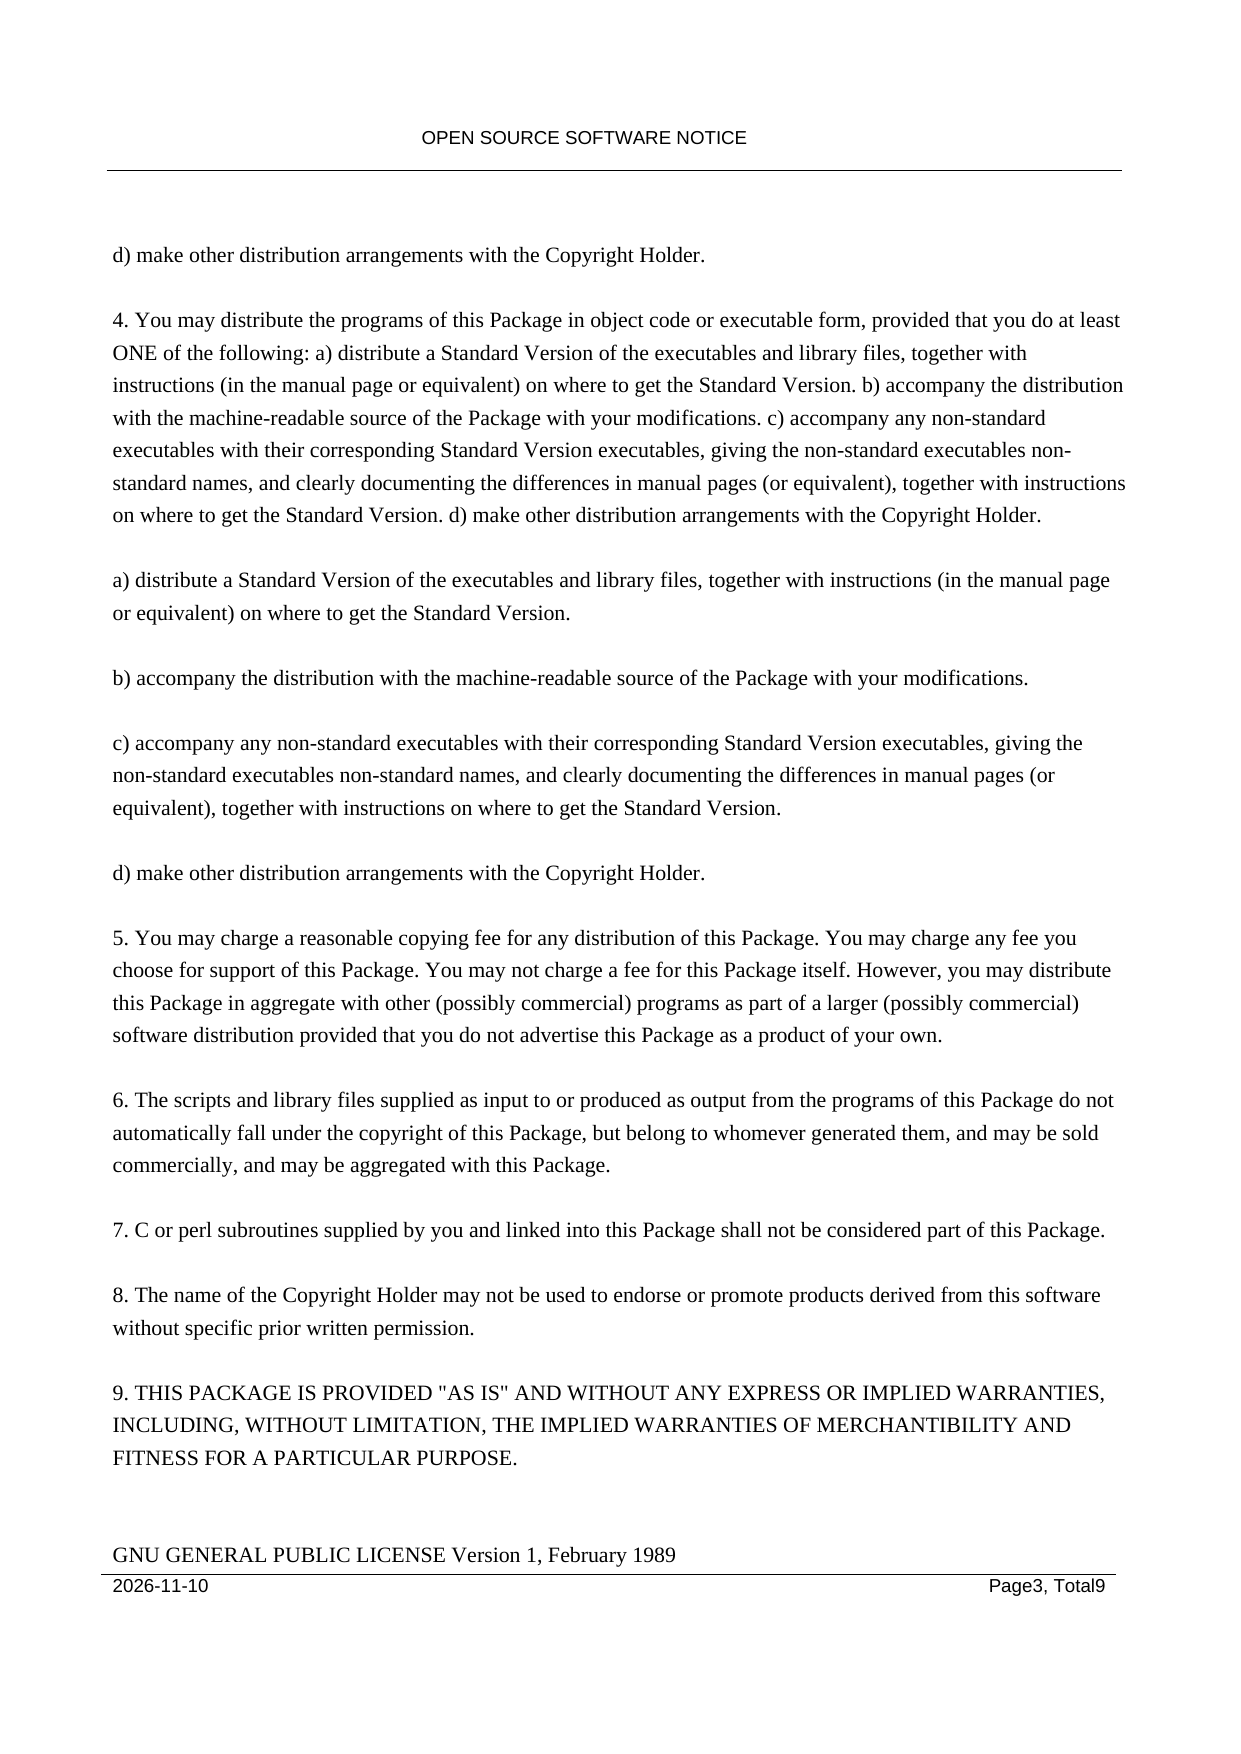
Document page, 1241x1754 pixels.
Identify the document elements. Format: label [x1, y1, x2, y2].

text [112, 206, 1128, 1571]
